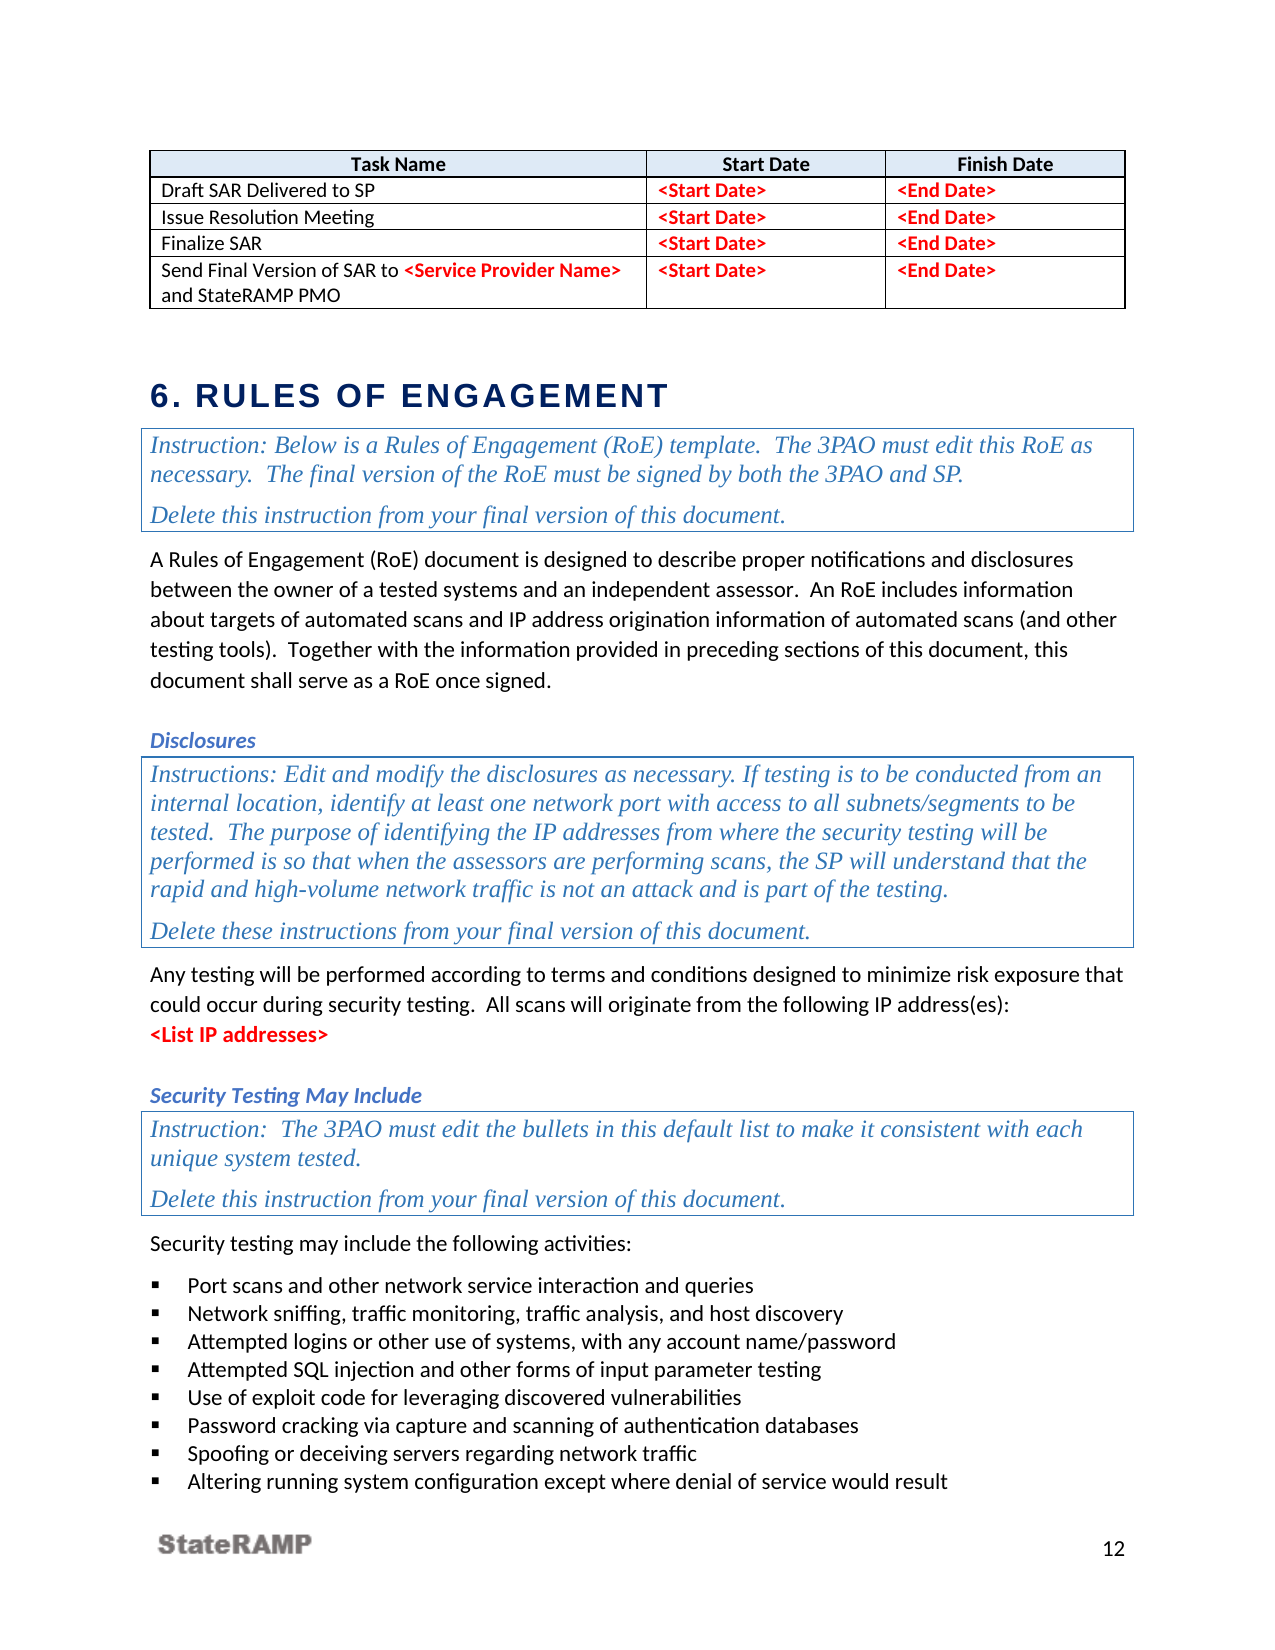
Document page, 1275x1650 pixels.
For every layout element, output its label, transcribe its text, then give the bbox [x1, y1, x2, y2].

text Delete these instructions from your final version of this document. [142, 913, 1133, 947]
text Instruction: Below is a Rules of Engagement (RoE) template. The 3PAO must edit this RoE as necessary. The final version of the RoE must be signed by both the 3PAO and SP. [142, 429, 1133, 488]
text Any testing will be performed according to terms and conditions designed to minimize risk exposure that could occur during security testing. All scans will originate from the following IP address(es): [150, 960, 1125, 1018]
list Spoofing or deceiving servers regarding network traffic [150, 1439, 1125, 1467]
list Altering running system configuration except where denial of service would result [150, 1467, 1125, 1496]
subtitle RULES OF ENGAGEMENT [150, 376, 1125, 415]
table_cell Issue Resolution Meeting [151, 204, 646, 229]
table_header Start Date [647, 151, 885, 176]
text Instruction: The 3PAO must edit the bullets in this default list to make it consistent with each unique system tested. [142, 1112, 1133, 1172]
table_cell <End Date> [886, 178, 1124, 203]
table_cell <End Date> [886, 257, 1124, 308]
list Use of exploit code for leveraging discovered vulnerabilities [150, 1383, 1125, 1411]
text Security Testing May Include [150, 1081, 1125, 1109]
table_cell <Start Date> [647, 257, 885, 308]
text Delete this instruction from your final version of this document. [142, 1181, 1133, 1215]
table_cell Finalize SAR [151, 230, 646, 256]
list Attempted SQL injection and other forms of input parameter testing [150, 1355, 1125, 1383]
table_header Task Name [151, 151, 646, 176]
text Delete this instruction from your final version of this document. [142, 497, 1133, 531]
table_cell Send Final Version of SAR to <Service Provider Name> and StateRAMP PMO [151, 257, 646, 308]
list Port scans and other network service interaction and queries [150, 1271, 1125, 1299]
table_header Finish Date [886, 151, 1124, 176]
list Attempted logins or other use of systems, with any account name/password [150, 1327, 1125, 1355]
text A Rules of Engagement (RoE) document is designed to describe proper notifications and disclosures between the owner of a tested systems and an independent assessor. An RoE includes information about targets of automated scans and IP address origination information of automated scans (and other testing tools). Together with the information provided in preceding sections of this document, this document shall serve as a RoE once signed. [150, 545, 1125, 694]
text Instructions: Edit and modify the disclosures as necessary. If testing is to be conducted from an internal location, identify at least one network port with access to all subnets/segments to be tested. The purpose of identifying the IP addresses from where the security testing will be performed is so that when the assessors are performing scans, the SP will understand that the rapid and high-volume network traffic is not an attack and is part of the testing. [142, 758, 1133, 903]
text Security testing may include the following activities: [150, 1229, 1125, 1257]
list Password cracking via capture and scanning of authentication databases [150, 1411, 1125, 1439]
table_cell <Start Date> [647, 204, 885, 229]
table_cell <Start Date> [647, 178, 885, 203]
table_cell <Start Date> [647, 230, 885, 256]
table_cell <End Date> [886, 230, 1124, 256]
list Network sniffing, traffic monitoring, traffic analysis, and host discovery [150, 1299, 1125, 1327]
picture [150, 1527, 318, 1562]
text <List IP addresses> [150, 1021, 1125, 1048]
table_cell Draft SAR Delivered to SP [151, 178, 646, 203]
table_cell <End Date> [886, 204, 1124, 229]
text Disclosures [150, 726, 1125, 754]
